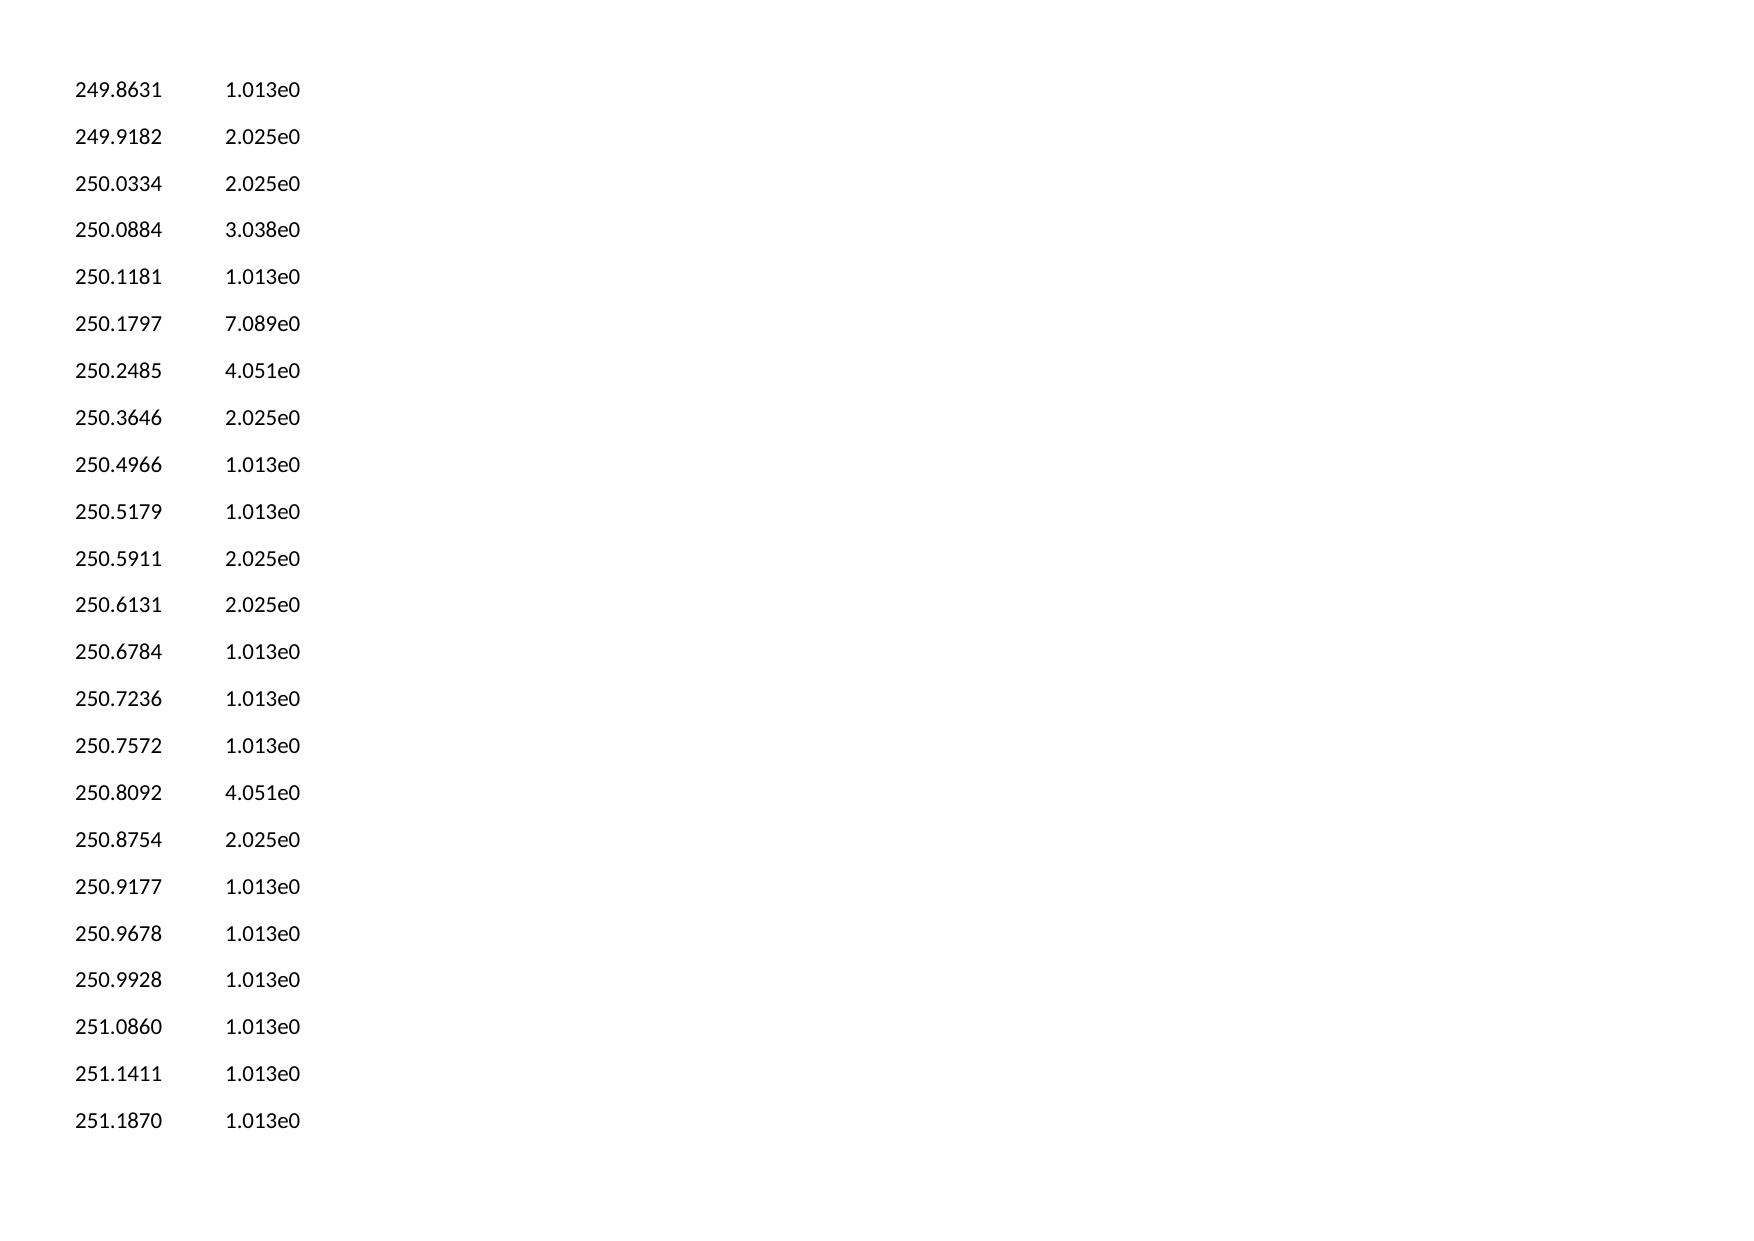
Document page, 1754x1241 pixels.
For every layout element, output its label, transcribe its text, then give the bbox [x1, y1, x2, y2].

text 251.0860 1.013e0 [75, 1012, 1679, 1041]
text 250.1181 1.013e0 [75, 262, 1679, 291]
text 251.1870 1.013e0 [75, 1106, 1679, 1134]
text 250.4966 1.013e0 [75, 450, 1679, 478]
text 250.8754 2.025e0 [75, 825, 1679, 853]
text 250.5911 2.025e0 [75, 544, 1679, 572]
text 250.7236 1.013e0 [75, 684, 1679, 712]
text 250.8092 4.051e0 [75, 778, 1679, 806]
text 250.1797 7.089e0 [75, 309, 1679, 337]
text 250.9678 1.013e0 [75, 919, 1679, 947]
text 250.9177 1.013e0 [75, 872, 1679, 900]
text 250.2485 4.051e0 [75, 356, 1679, 384]
text 250.3646 2.025e0 [75, 403, 1679, 431]
text 250.9928 1.013e0 [75, 966, 1679, 994]
text 250.0334 2.025e0 [75, 169, 1679, 197]
text 250.6784 1.013e0 [75, 637, 1679, 666]
text 249.9182 2.025e0 [75, 122, 1679, 150]
text 250.0884 3.038e0 [75, 216, 1679, 244]
text 250.5179 1.013e0 [75, 497, 1679, 525]
text 250.6131 2.025e0 [75, 591, 1679, 619]
text 251.1411 1.013e0 [75, 1059, 1679, 1087]
text 249.8631 1.013e0 [75, 75, 1679, 103]
text 250.7572 1.013e0 [75, 731, 1679, 759]
